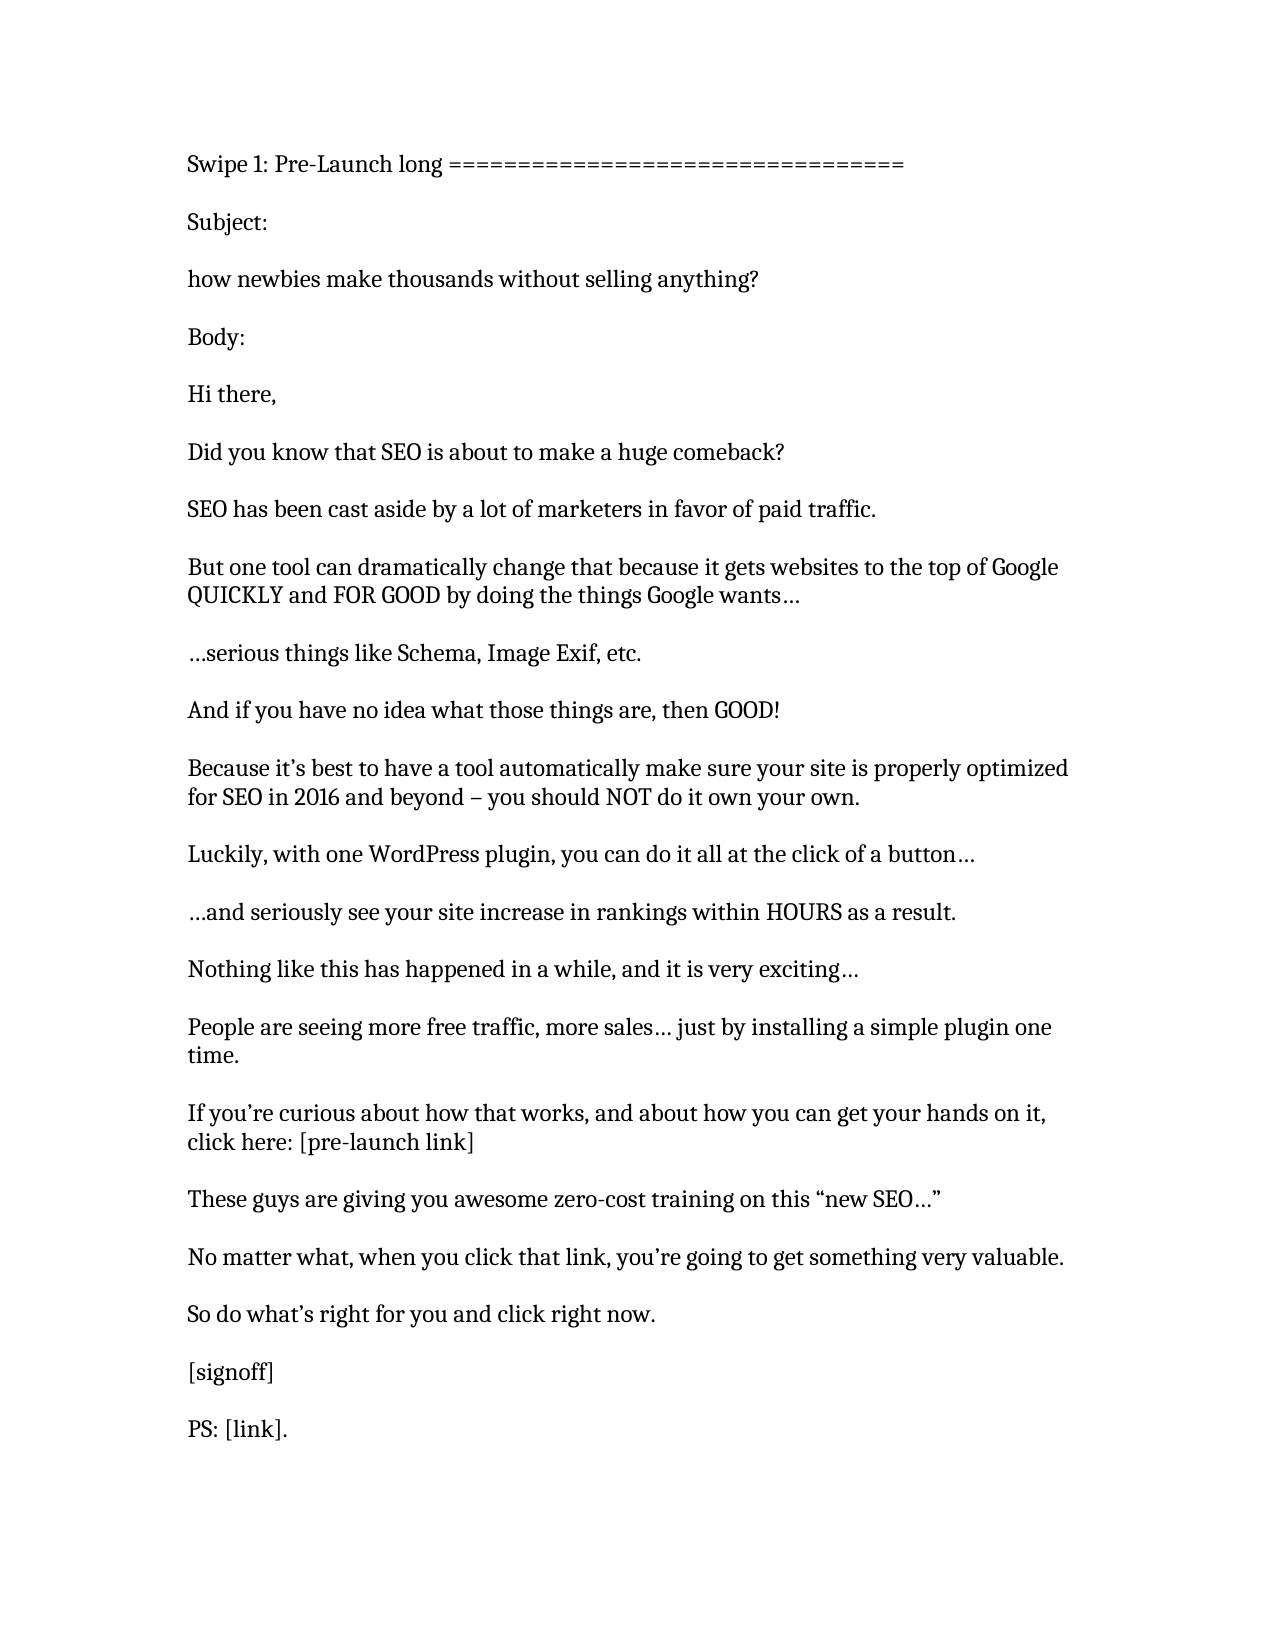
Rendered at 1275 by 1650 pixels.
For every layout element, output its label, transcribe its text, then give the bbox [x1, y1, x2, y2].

text …serious things like Schema, Image Exif, etc. [187, 639, 1087, 667]
text SEO has been cast aside by a lot of marketers in favor of paid traffic. [187, 495, 1087, 524]
text PS: [link]. [187, 1415, 1087, 1444]
text Nothing like this has happened in a while, and it is very exciting… [187, 955, 1087, 984]
text Body: [187, 322, 1087, 351]
text how newbies make thousands without selling anything? [187, 265, 1087, 294]
text No matter what, when you click that link, you’re going to get something very valuable. [187, 1242, 1087, 1271]
text Because it’s best to have a tool automatically make sure your site is properly optimized for SEO in 2016 and beyond – you should NOT do it own your own. [187, 754, 1087, 811]
text If you’re curious about how that works, and about how you can get your hands on it, click here: [pre-launch link] [187, 1099, 1087, 1156]
text But one tool can dramatically change that because it gets websites to the top of Google QUICKLY and FOR GOOD by doing the things Google wants… [187, 552, 1087, 610]
text Swipe 1: Pre-Launch long ================================= [187, 150, 1087, 179]
text Luckily, with one WordPress plugin, you can do it all at the click of a button… [187, 840, 1087, 869]
text And if you have no idea what those things are, then GOOD! [187, 696, 1087, 725]
text People are seeing more free traffic, more sales… just by installing a simple plugin one time. [187, 1012, 1087, 1070]
text Did you know that SEO is about to make a huge comeback? [187, 437, 1087, 466]
text So do what’s right for you and click right now. [187, 1300, 1087, 1329]
text Subject: [187, 207, 1087, 236]
text Hi there, [187, 380, 1087, 409]
text [signoff] [187, 1357, 1087, 1386]
text …and seriously see your site increase in rankings within HOURS as a result. [187, 897, 1087, 926]
text These guys are giving you awesome zero-cost training on this “new SEO…” [187, 1185, 1087, 1214]
